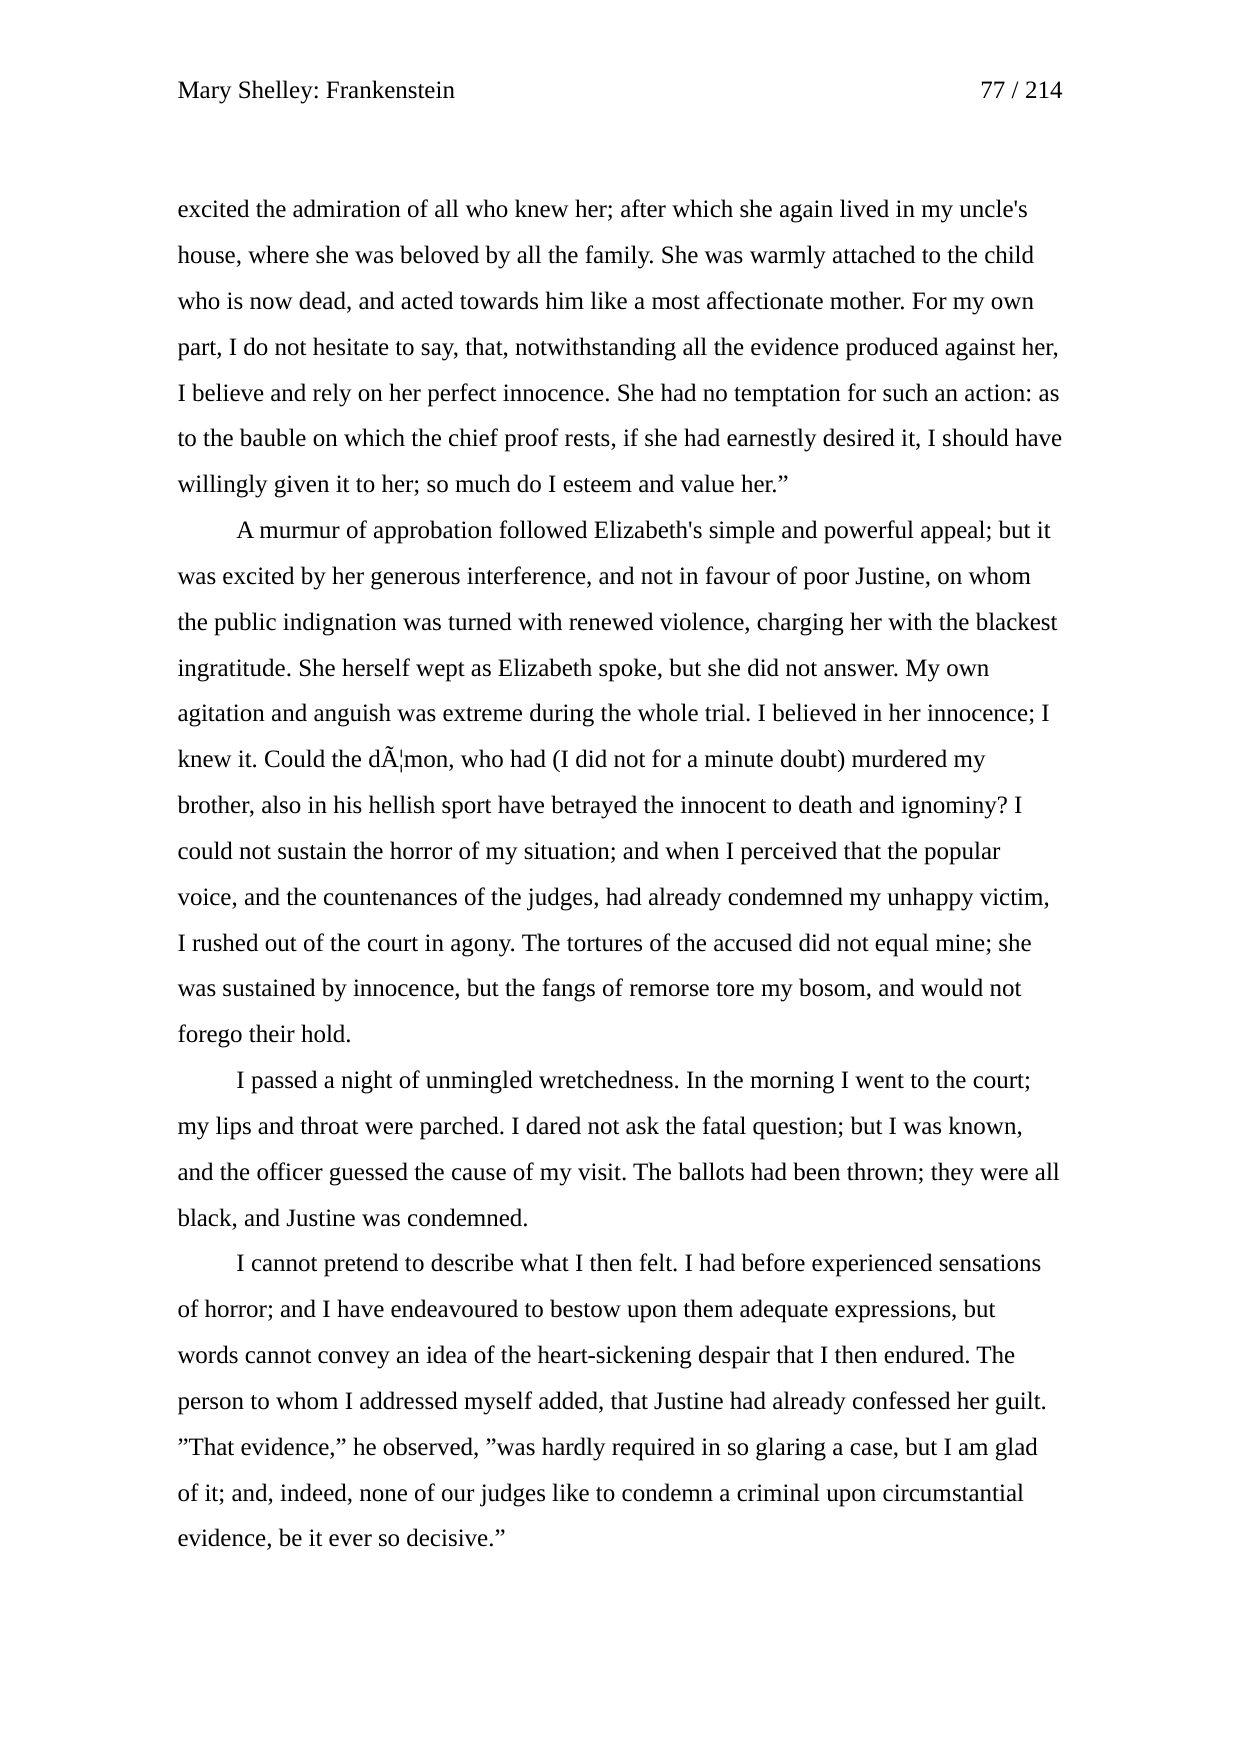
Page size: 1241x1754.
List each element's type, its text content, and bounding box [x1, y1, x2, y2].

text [177, 177, 1063, 498]
text I cannot pretend to describe what I then felt. I had before experienced sensations of horror; and I have endeavoured to bestow upon them adequate expressions, but words cannot convey an idea of the heart-sickening despair that I then endured. The person to whom I addressed myself added, that Justine had already confessed her guilt. ”That evidence,” he observed, ”was hardly required in so glaring a case, but I am glad of it; and, indeed, none of our judges like to condemn a criminal upon circumstantial evidence, be it ever so decisive.” [177, 1231, 1063, 1552]
text A murmur of approbation followed Elizabeth's simple and powerful appeal; but it was excited by her generous interference, and not in favour of poor Justine, on whom the public indignation was turned with renewed violence, charging her with the blackest ingratitude. She herself wept as Elizabeth spoke, but she did not answer. My own agitation and anguish was extreme during the whole trial. I believed in her innocence; I knew it. Could the dÃ¦mon, who had (I did not for a minute doubt) murdered my brother, also in his hellish sport have betrayed the innocent to death and ignominy? I could not sustain the horror of my situation; and when I perceived that the popular voice, and the countenances of the judges, had already condemned my unhappy victim, I rushed out of the court in agony. The tortures of the accused did not equal mine; she was sustained by innocence, but the fangs of remorse tore my bosom, and would not forego their hold. [177, 498, 1063, 1048]
text I passed a night of unmingled wretchedness. In the morning I went to the court; my lips and throat were parched. I dared not ask the fatal question; but I was known, and the officer guessed the cause of my visit. The ballots had been thrown; they were all black, and Justine was condemned. [177, 1048, 1063, 1231]
